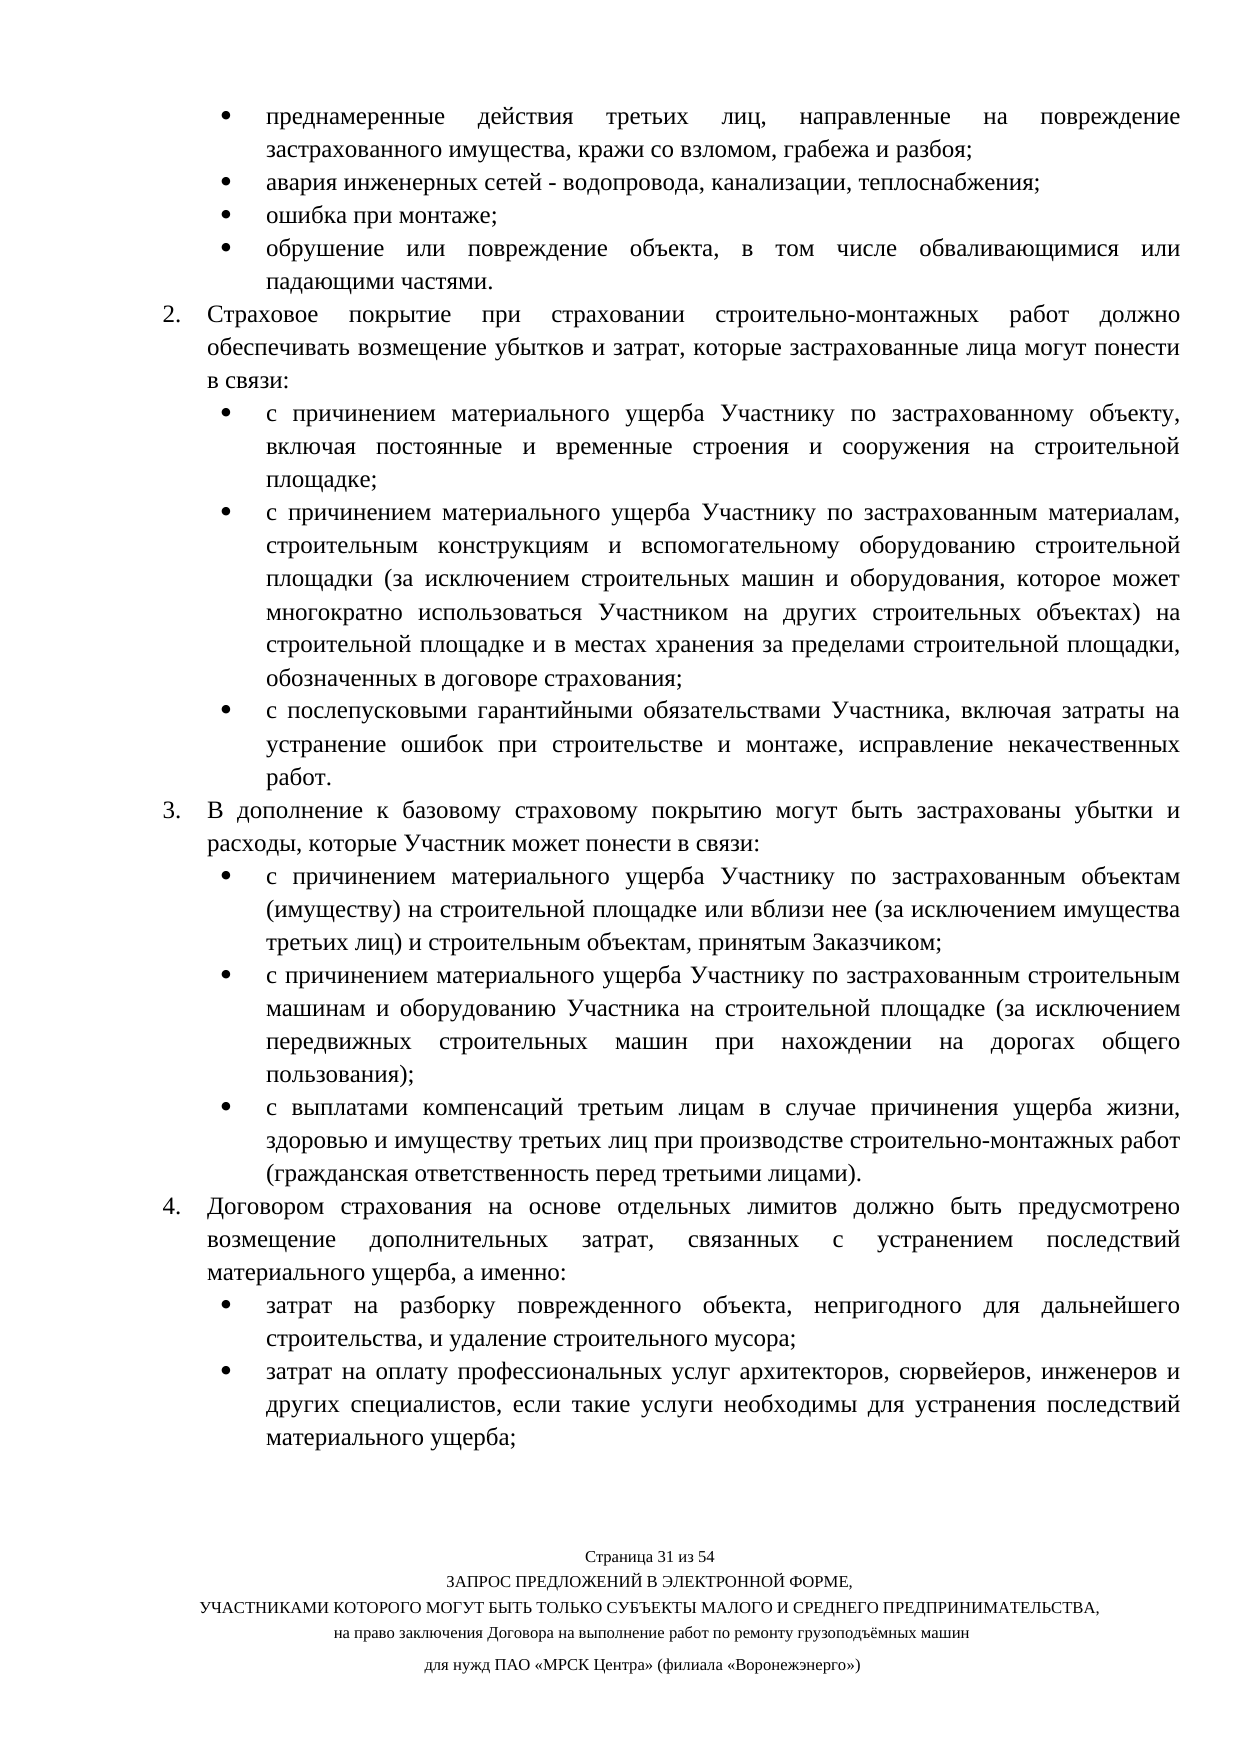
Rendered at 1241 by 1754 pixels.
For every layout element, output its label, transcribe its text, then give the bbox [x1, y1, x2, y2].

list Страховое покрытие при страховании строительно-монтажных работ должно обеспечивать возмещение убытков и затрат, которые застрахованные лица могут понести в связи: [162, 299, 1181, 394]
list В дополнение к базовому страховому покрытию могут быть застрахованы убытки и расходы, которые Участник может понести в связи: [162, 795, 1181, 856]
list затрат на разборку поврежденного объекта, непригодного для дальнейшего строительства, и удаление строительного мусора; [222, 1290, 1181, 1352]
list затрат на оплату профессиональных услуг архитекторов, сюрвейеров, инженеров и других специалистов, если такие услуги необходимы для устранения последствий материального ущерба; [222, 1356, 1181, 1451]
list обрушение или повреждение объекта, в том числе обваливающимися или падающими частями. [222, 233, 1181, 295]
list с выплатами компенсаций третьим лицам в случае причинения ущерба жизни, здоровью и имуществу третьих лиц при производстве строительно-монтажных работ (гражданская ответственность перед третьими лицами). [222, 1092, 1181, 1187]
list с послепусковыми гарантийными обязательствами Участника, включая затраты на устранение ошибок при строительстве и монтаже, исправление некачественных работ. [222, 696, 1181, 790]
list преднамеренные действия третьих лиц, направленные на повреждение застрахованного имущества, кражи со взломом, грабежа и разбоя; [222, 101, 1181, 163]
list Договором страхования на основе отдельных лимитов должно быть предусмотрено возмещение дополнительных затрат, связанных с устранением последствий материального ущерба, а именно: [162, 1191, 1181, 1286]
list с причинением материального ущерба Участнику по застрахованным строительным машинам и оборудованию Участника на строительной площадке (за исключением передвижных строительных машин при нахождении на дорогах общего пользования); [222, 960, 1181, 1088]
list с причинением материального ущерба Участнику по застрахованному объекту, включая постоянные и временные строения и сооружения на строительной площадке; [222, 398, 1181, 493]
list с причинением материального ущерба Участнику по застрахованным объектам (имуществу) на строительной площадке или вблизи нее (за исключением имущества третьих лиц) и строительным объектам, принятым Заказчиком; [222, 861, 1181, 956]
list авария инженерных сетей - водопровода, канализации, теплоснабжения; [222, 167, 1181, 196]
list с причинением материального ущерба Участнику по застрахованным материалам, строительным конструкциям и вспомогательному оборудованию строительной площадки (за исключением строительных машин и оборудования, которое может многократно использоваться Участником на других строительных объектах) на строительной площадке и в местах хранения за пределами строительной площадки, обозначенных в договоре страхования; [222, 497, 1181, 691]
list ошибка при монтаже; [222, 200, 1181, 229]
